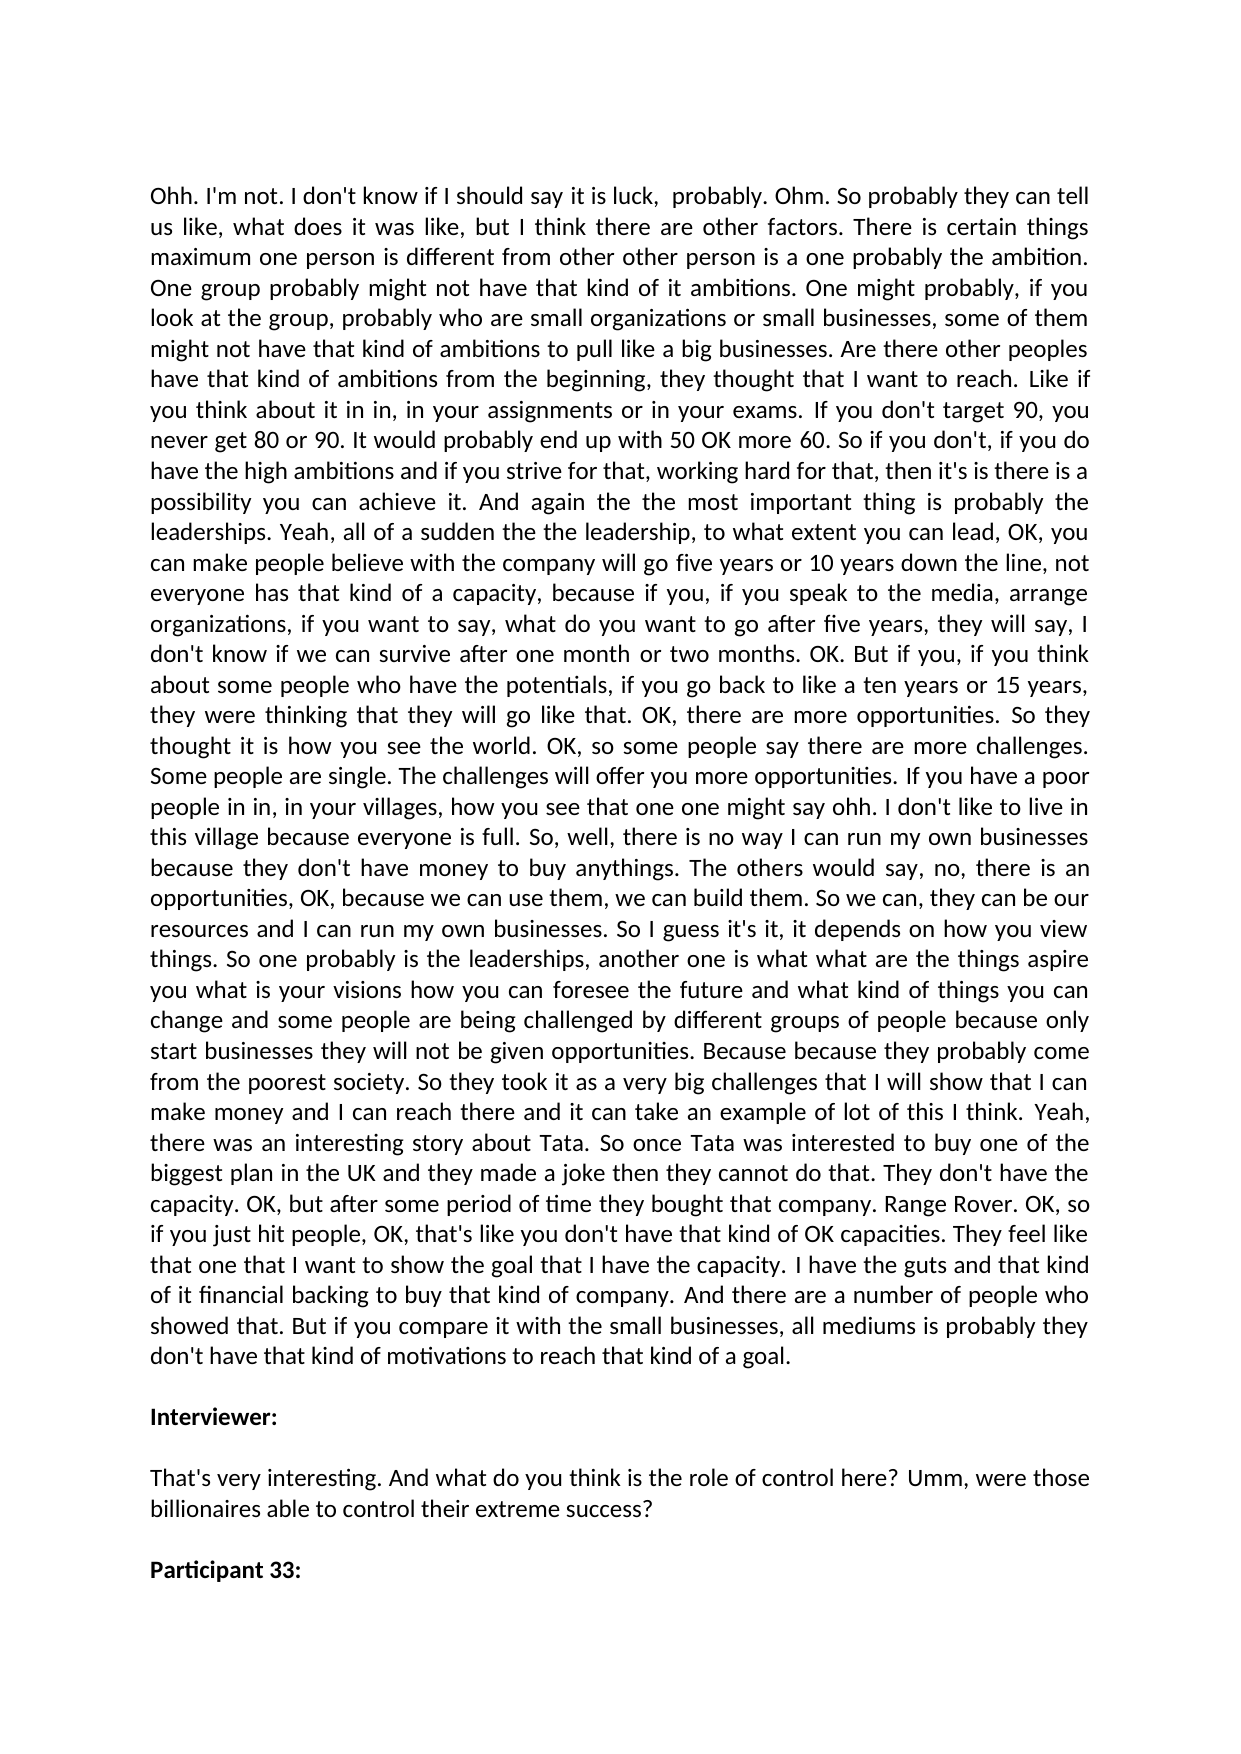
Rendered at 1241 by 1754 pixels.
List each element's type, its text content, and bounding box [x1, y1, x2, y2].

text That's very interesting. And what do you think is the role of control here? Umm, were those billionaires able to control their extreme success? [150, 1462, 1090, 1523]
text Participant 33: [150, 1554, 1090, 1584]
text Interviewer: [150, 1401, 1090, 1432]
text Ohh. I'm not. I don't know if I should say it is luck, probably. Ohm. So probably they can tell us like, what does it was like, but I think there are other factors. There is certain things maximum one person is different from other other person is a one probably the ambition. One group probably might not have that kind of it ambitions. One might probably, if you look at the group, probably who are small organizations or small businesses, some of them might not have that kind of ambitions to pull like a big businesses. Are there other peoples have that kind of ambitions from the beginning, they thought that I want to reach. Like if you think about it in in, in your assignments or in your exams. If you don't target 90, you never get 80 or 90. It would probably end up with 50 OK more 60. So if you don't, if you do have the high ambitions and if you strive for that, working hard for that, then it's is there is a possibility you can achieve it. And again the the most important thing is probably the leaderships. Yeah, all of a sudden the the leadership, to what extent you can lead, OK, you can make people believe with the company will go five years or 10 years down the line, not everyone has that kind of a capacity, because if you, if you speak to the media, arrange organizations, if you want to say, what do you want to go after five years, they will say, I don't know if we can survive after one month or two months. OK. But if you, if you think about some people who have the potentials, if you go back to like a ten years or 15 years, they were thinking that they will go like that. OK, there are more opportunities. So they thought it is how you see the world. OK, so some people say there are more challenges. Some people are single. The challenges will offer you more opportunities. If you have a poor people in in, in your villages, how you see that one one might say ohh. I don't like to live in this village because everyone is full. So, well, there is no way I can run my own businesses because they don't have money to buy anythings. The others would say, no, there is an opportunities, OK, because we can use them, we can build them. So we can, they can be our resources and I can run my own businesses. So I guess it's it, it depends on how you view things. So one probably is the leaderships, another one is what what are the things aspire you what is your visions how you can foresee the future and what kind of things you can change and some people are being challenged by different groups of people because only start businesses they will not be given opportunities. Because because they probably come from the poorest society. So they took it as a very big challenges that I will show that I can make money and I can reach there and it can take an example of lot of this I think. Yeah, there was an interesting story about Tata. So once Tata was interested to buy one of the biggest plan in the UK and they made a joke then they cannot do that. They don't have the capacity. OK, but after some period of time they bought that company. Range Rover. OK, so if you just hit people, OK, that's like you don't have that kind of OK capacities. They feel like that one that I want to show the goal that I have the capacity. I have the guts and that kind of it financial backing to buy that kind of company. And there are a number of people who showed that. But if you compare it with the small businesses, all mediums is probably they don't have that kind of motivations to reach that kind of a goal. [150, 181, 1090, 1371]
